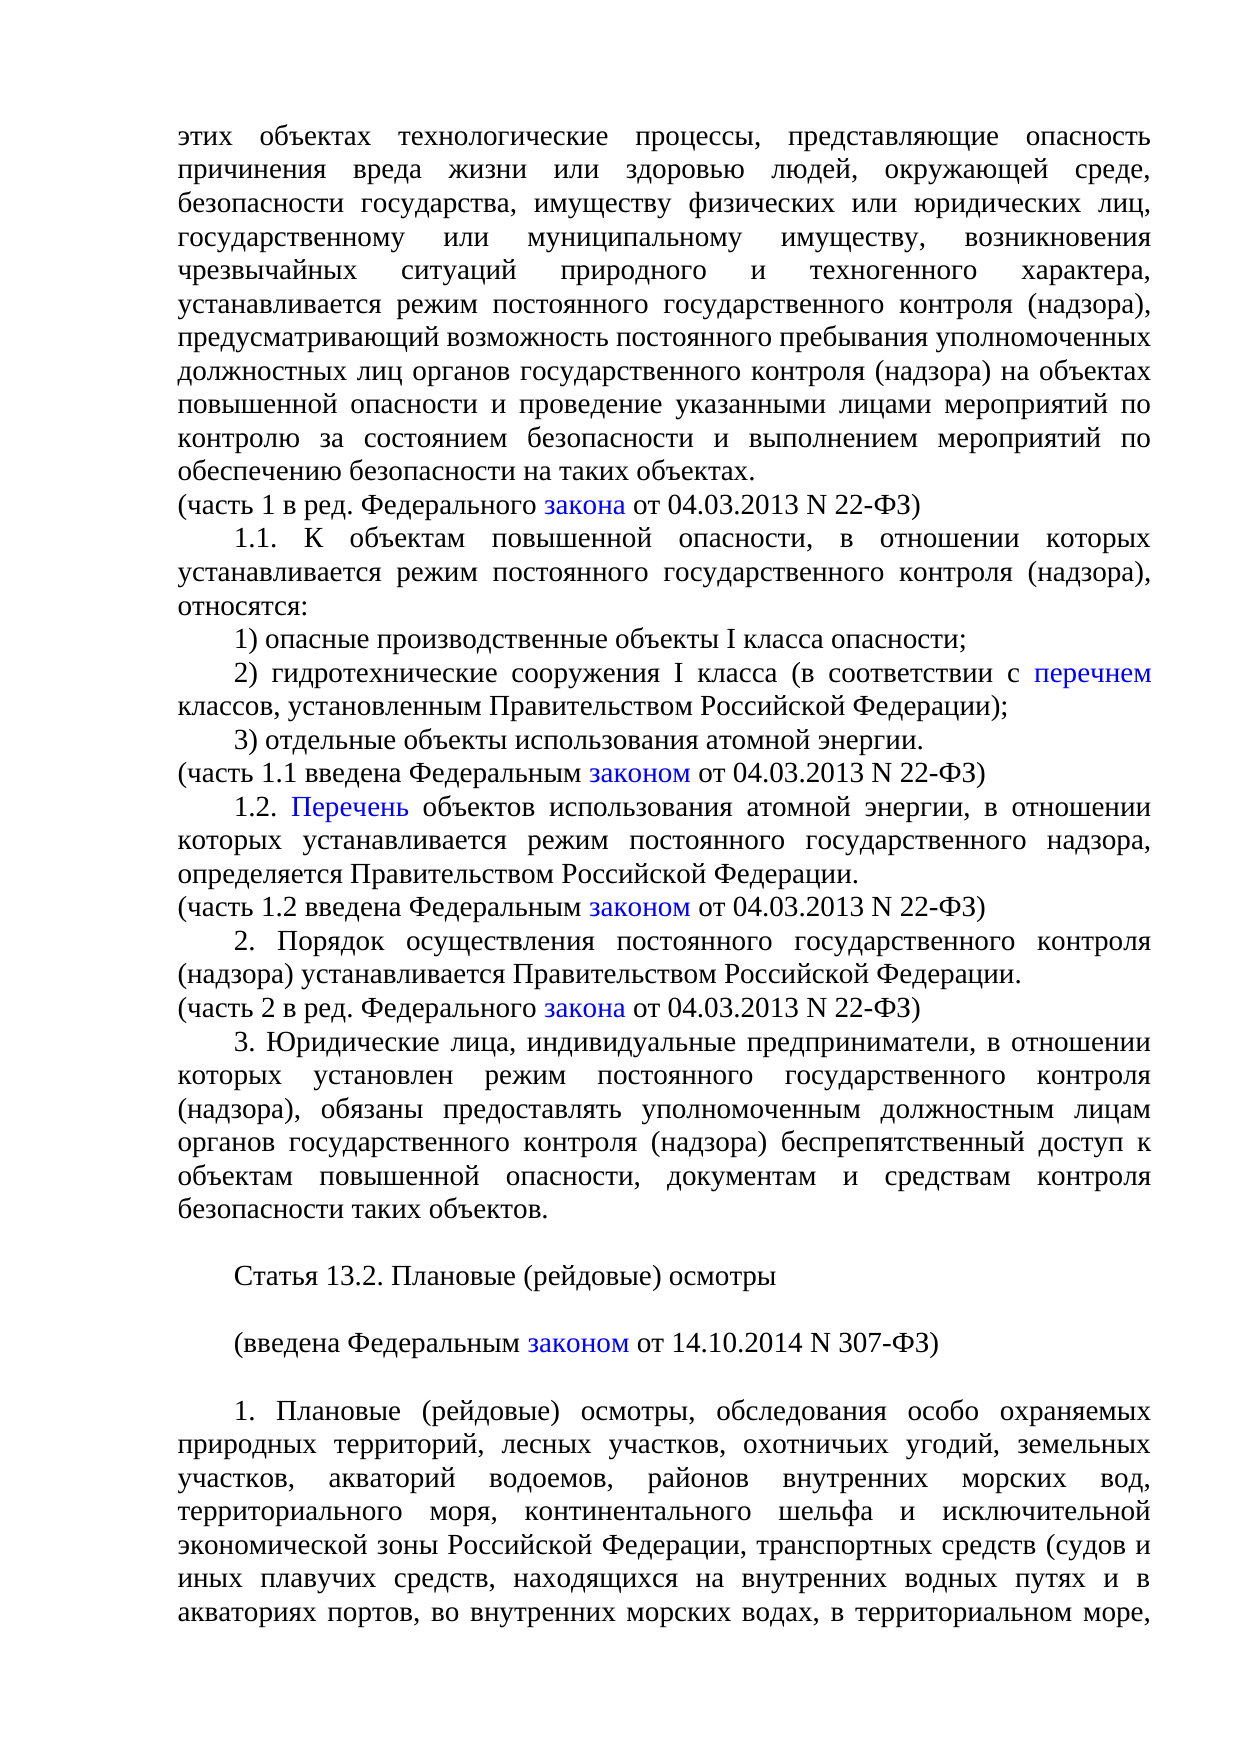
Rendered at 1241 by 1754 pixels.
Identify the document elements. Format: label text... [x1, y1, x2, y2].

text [177, 1393, 1152, 1627]
text 2. Порядок осуществления постоянного государственного контроля (надзора) устанавливается Правительством Российской Федерации. [177, 923, 1152, 990]
text 1.1. К объектам повышенной опасности, в отношении которых устанавливается режим постоянного государственного контроля (надзора), относятся: [177, 521, 1152, 621]
text 1.2. Перечень объектов использования атомной энергии, в отношении которых устанавливается режим постоянного государственного надзора, определяется Правительством Российской Федерации. [177, 789, 1152, 889]
text (часть 1.2 введена Федеральным законом от 04.03.2013 N 22-ФЗ) [177, 889, 1152, 923]
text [177, 118, 1152, 487]
text 1) опасные производственные объекты I класса опасности; [177, 621, 1152, 655]
text 3) отдельные объекты использования атомной энергии. [177, 722, 1152, 755]
text (часть 1.1 введена Федеральным законом от 04.03.2013 N 22-ФЗ) [177, 755, 1152, 789]
text 2) гидротехнические сооружения I класса (в соответствии с перечнем классов, установленным Правительством Российской Федерации); [177, 655, 1152, 722]
text Статья 13.2. Плановые (рейдовые) осмотры [177, 1258, 1152, 1292]
text (введена Федеральным законом от 14.10.2014 N 307-ФЗ) [177, 1326, 1152, 1359]
text (часть 1 в ред. Федерального закона от 04.03.2013 N 22-ФЗ) [177, 487, 1152, 521]
text (часть 2 в ред. Федерального закона от 04.03.2013 N 22-ФЗ) [177, 990, 1152, 1024]
text 3. Юридические лица, индивидуальные предприниматели, в отношении которых установлен режим постоянного государственного контроля (надзора), обязаны предоставлять уполномоченным должностным лицам органов государственного контроля (надзора) беспрепятственный доступ к объектам повышенной опасности, документам и средствам контроля безопасности таких объектов. [177, 1024, 1152, 1225]
